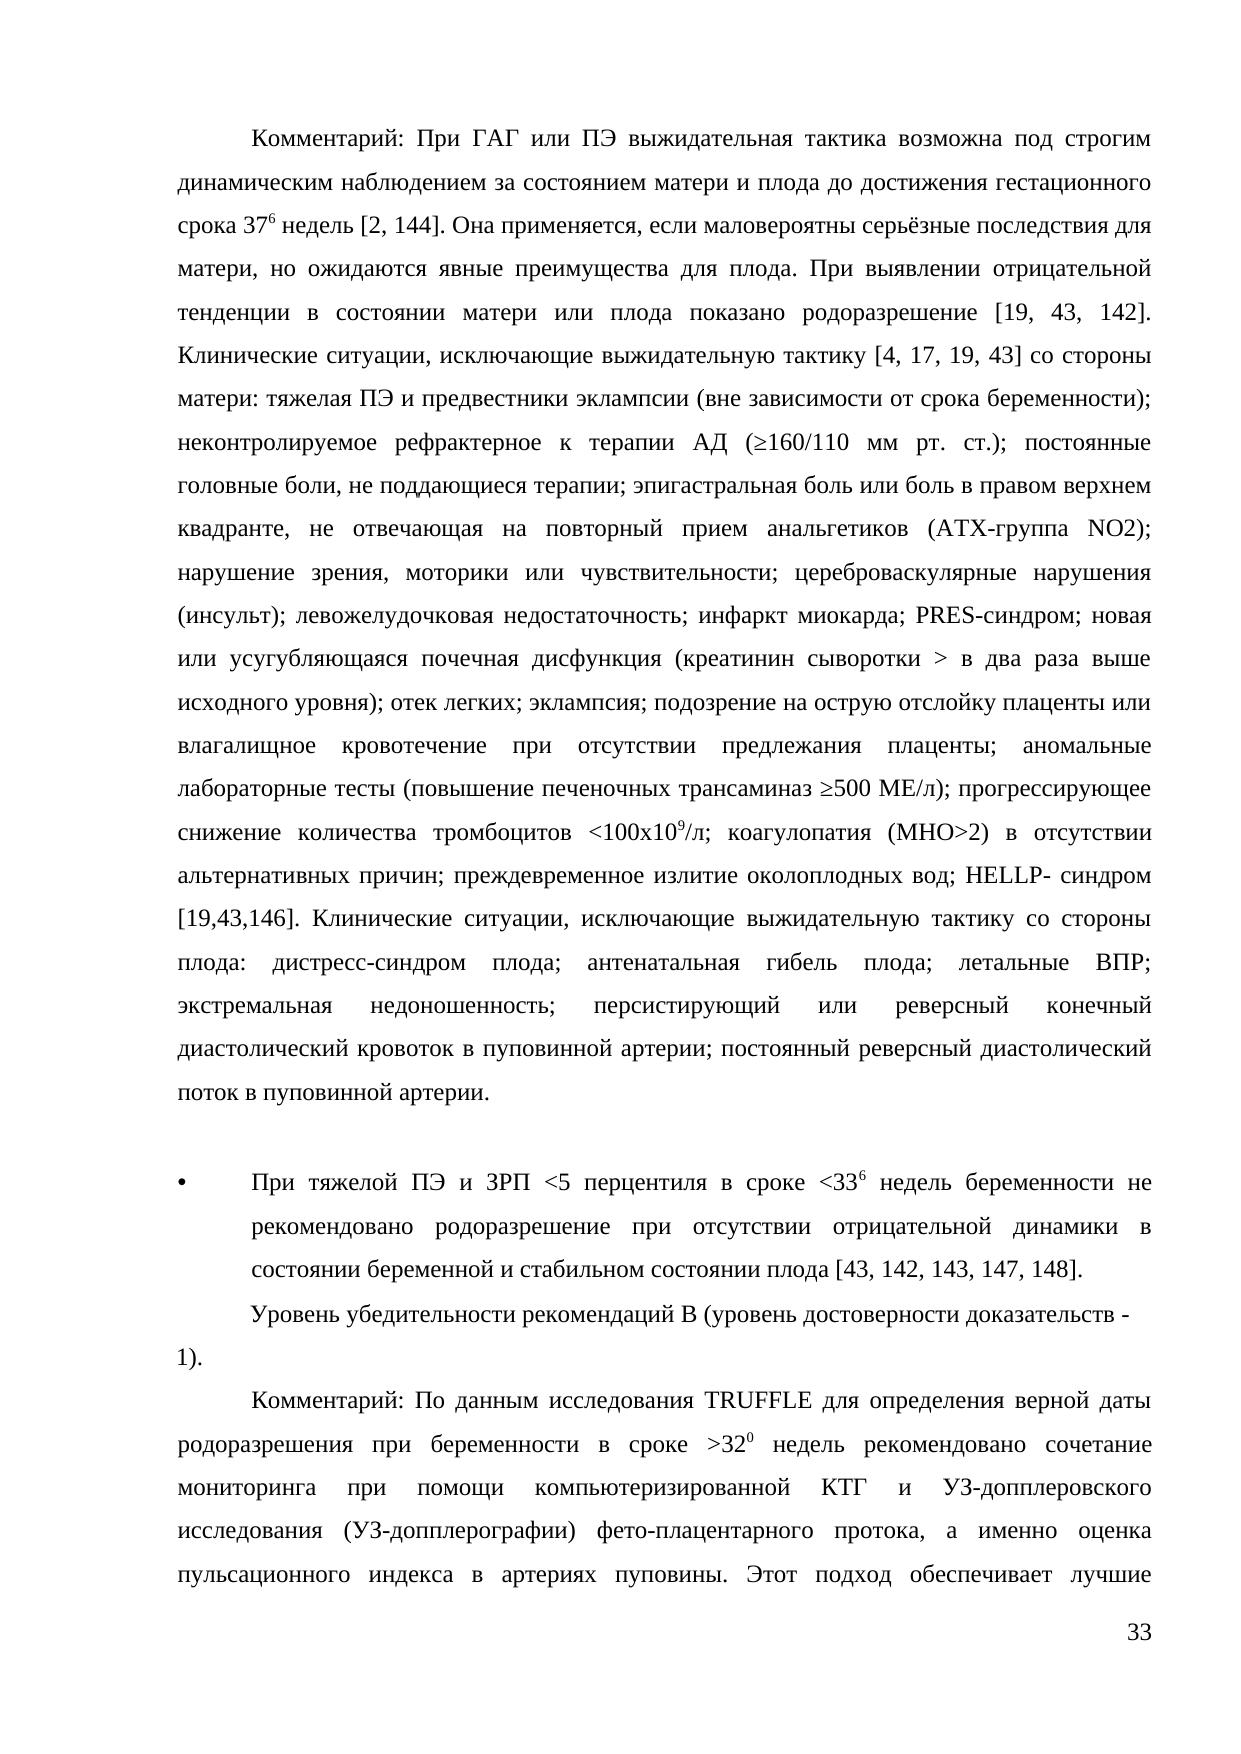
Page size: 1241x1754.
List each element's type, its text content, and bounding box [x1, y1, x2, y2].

list При тяжелой ПЭ и ЗРП <5 перцентиля в сроке <336 недель беременности не рекомендовано родоразрешение при отсутствии отрицательной динамики в состоянии беременной и стабильном состоянии плода [43, 142, 143, 147, 148]. [177, 1167, 1152, 1283]
text Уровень убедительности рекомендаций В (уровень достоверности доказательств - 1). [176, 1299, 1152, 1371]
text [177, 1385, 1152, 1587]
text Комментарий: При ГАГ или ПЭ выжидательная тактика возможна под строгим динамическим наблюдением за состоянием матери и плода до достижения гестационного срока 376 недель [2, 144]. Она применяется, если маловероятны серьёзные последствия для матери, но ожидаются явные преимущества для плода. При выявлении отрицательной тенденции в состоянии матери или плода показано родоразрешение [19, 43, 142]. Клинические ситуации, исключающие выжидательную тактику [4, 17, 19, 43] со стороны матери: тяжелая ПЭ и предвестники эклампсии (вне зависимости от срока беременности); неконтролируемое рефрактерное к терапии АД (≥160/110 мм рт. ст.); постоянные головные боли, не поддающиеся терапии; эпигастральная боль или боль в правом верхнем квадранте, не отвечающая на повторный прием анальгетиков (АТХ-группа NO2); нарушение зрения, моторики или чувствительности; цереброваскулярные нарушения (инсульт); левожелудочковая недостаточность; инфаркт миокарда; PRES-синдром; новая или усугубляющаяся почечная дисфункция (креатинин сыворотки > в два раза выше исходного уровня); отек легких; эклампсия; подозрение на острую отслойку плаценты или влагалищное кровотечение при отсутствии предлежания плаценты; аномальные лабораторные тесты (повышение печеночных трансаминаз ≥500 МЕ/л); прогрессирующее снижение количества тромбоцитов <100х109/л; коагулопатия (МНО>2) в отсутствии альтернативных причин; преждевременное излитие околоплодных вод; HELLP- синдром [19,43,146]. Клинические ситуации, исключающие выжидательную тактику со стороны плода: дистресс-синдром плода; антенатальная гибель плода; летальные ВПР; экстремальная недоношенность; персистирующий или реверсный конечный диастолический кровоток в пуповинной артерии; постоянный реверсный диастолический поток в пуповинной артерии. [177, 123, 1152, 1105]
